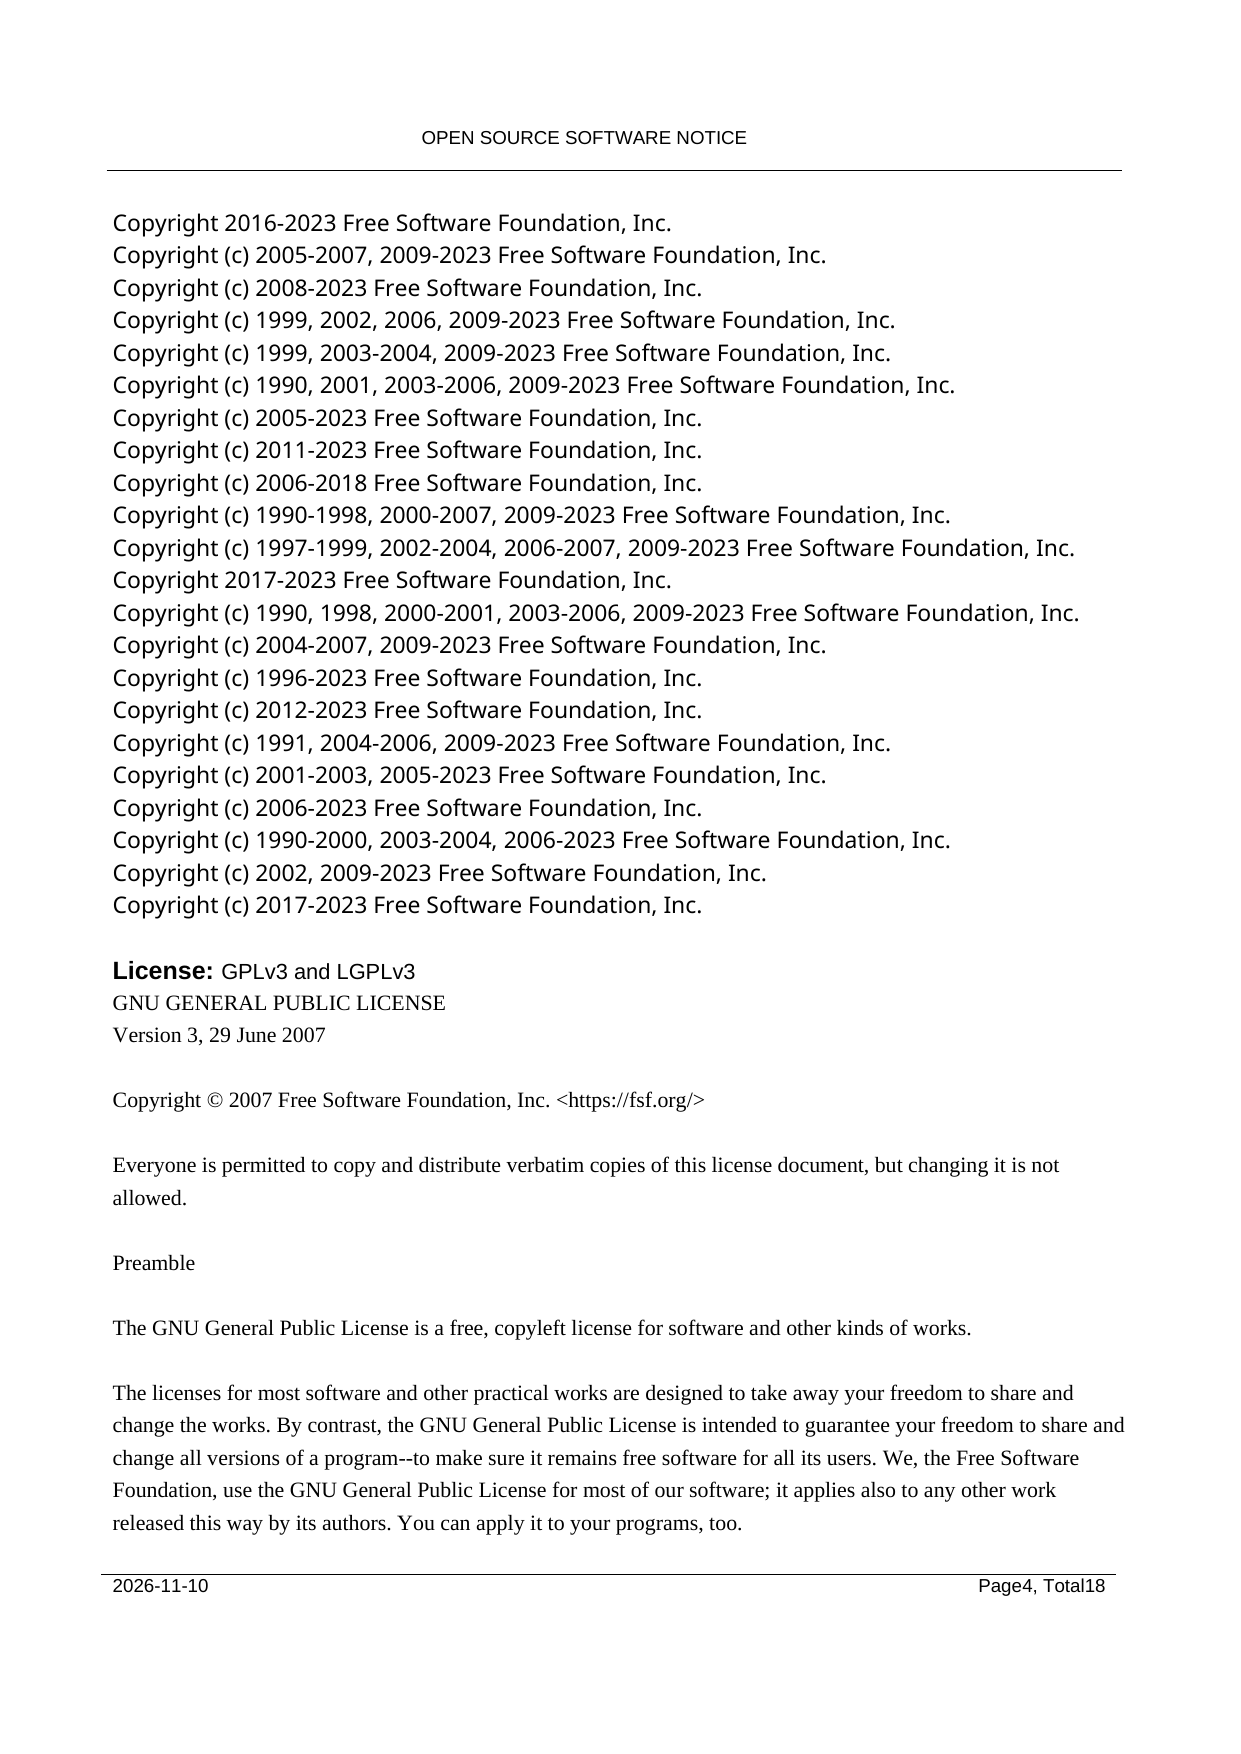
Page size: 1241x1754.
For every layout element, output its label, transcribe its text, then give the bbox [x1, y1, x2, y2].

text License: GPLv3 and LGPLv3 [112, 954, 1128, 986]
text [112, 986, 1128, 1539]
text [112, 206, 1128, 954]
